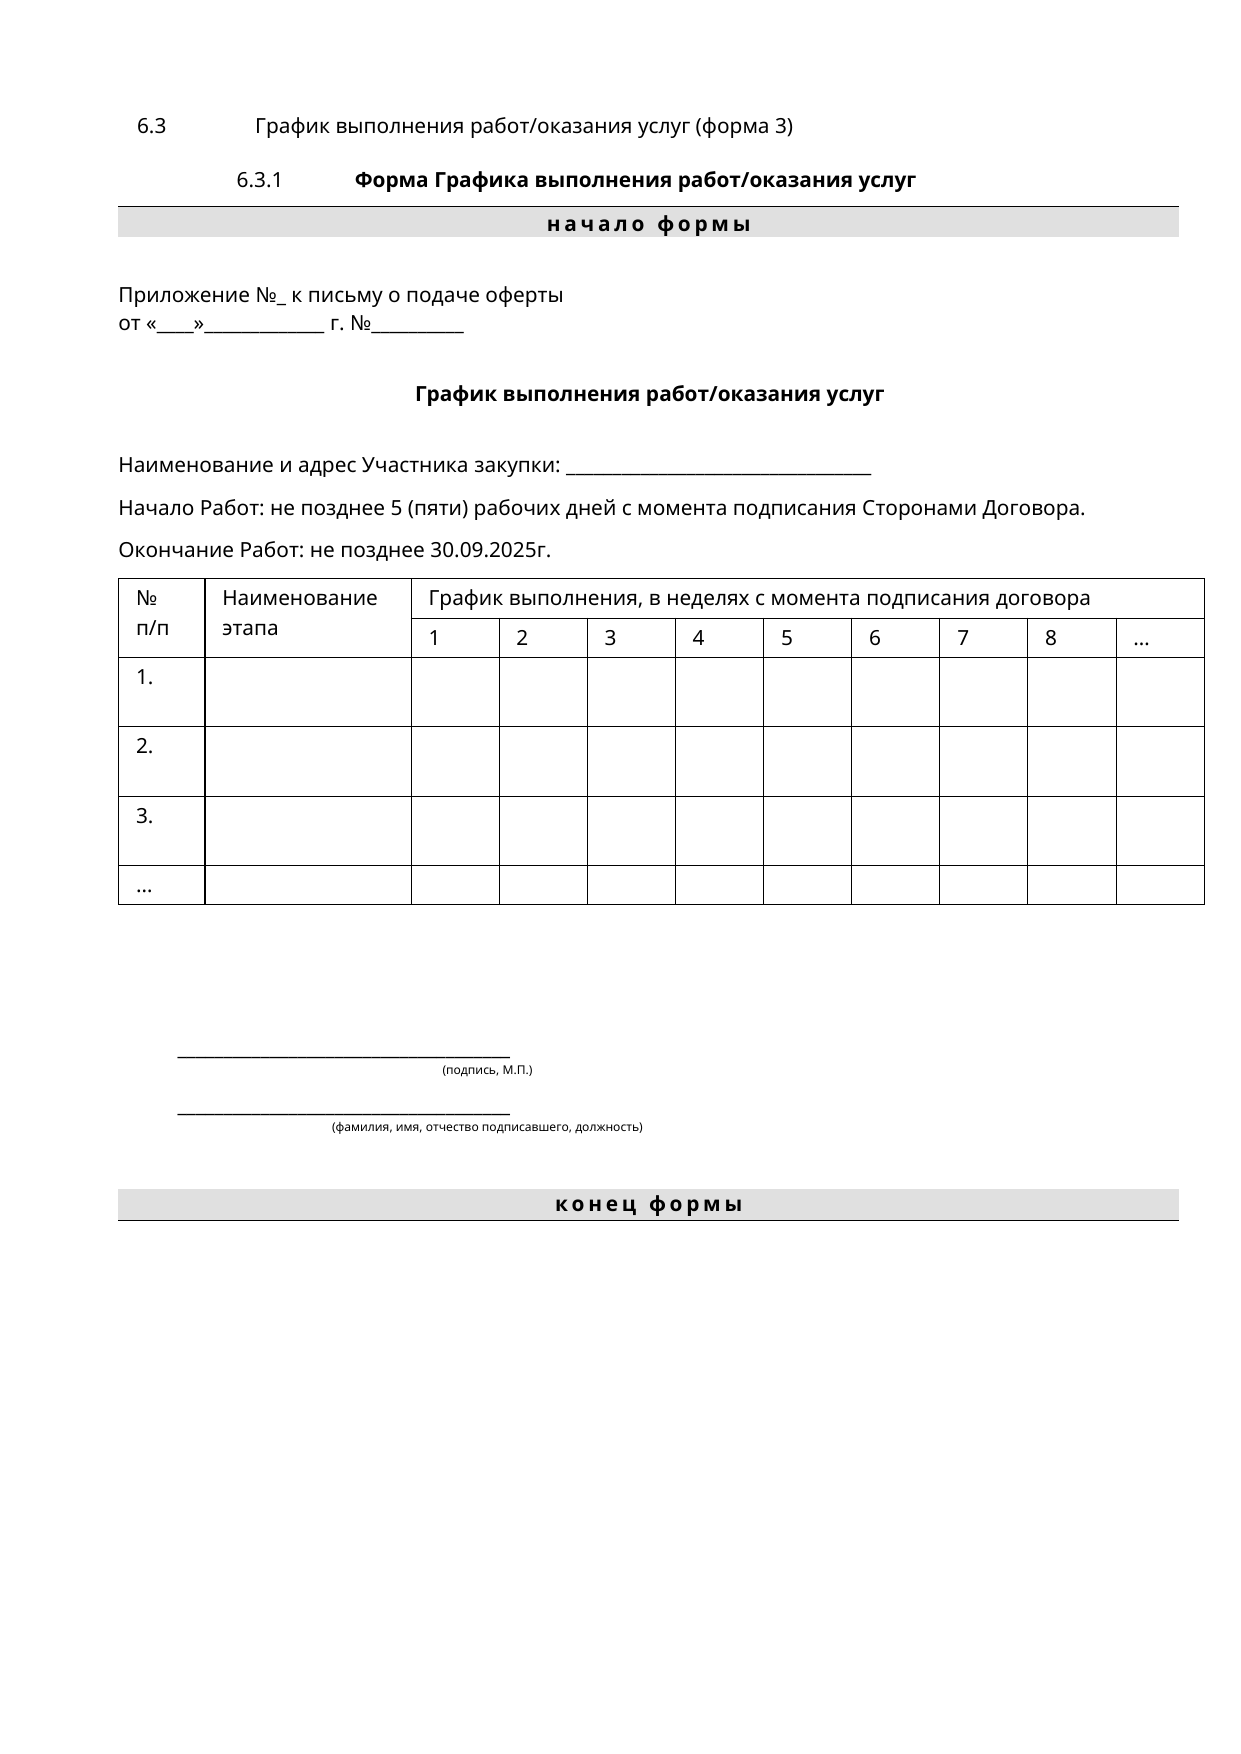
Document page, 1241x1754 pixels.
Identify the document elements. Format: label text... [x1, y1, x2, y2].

table_cell [119, 658, 204, 726]
table_cell … [119, 866, 204, 904]
table_cell [764, 658, 851, 726]
table_cell [940, 727, 1027, 796]
table_cell [852, 658, 939, 726]
table_header № п/п [119, 579, 204, 657]
table_cell 7 [940, 619, 1027, 657]
table_header График выполнения, в неделях с момента подписания договора [412, 579, 1204, 618]
table_cell [1117, 866, 1204, 904]
text конец формы [118, 1189, 1179, 1220]
table_cell [588, 727, 675, 796]
table_cell 2 [500, 619, 587, 657]
table_cell 5 [764, 619, 851, 657]
table_cell [206, 866, 411, 904]
text (фамилия, имя, отчество подписавшего, должность) [118, 1118, 797, 1147]
table_cell [1028, 866, 1116, 904]
table_cell [940, 797, 1027, 865]
text Приложение №_ к письму о подаче оферты от «____»_____________ г. №__________ [118, 280, 1181, 337]
text ____________________________________ [118, 1033, 1181, 1062]
text (подпись, М.П.) [118, 1062, 797, 1090]
table_cell [119, 797, 204, 865]
table_cell [676, 866, 763, 904]
table_cell [500, 866, 587, 904]
table_cell [852, 797, 939, 865]
table_cell [1028, 797, 1116, 865]
table_cell [412, 797, 499, 865]
table_cell [206, 797, 411, 865]
subtitle График выполнения работ/оказания услуг (форма 3) [137, 111, 1181, 140]
table_cell [500, 658, 587, 726]
table_cell [588, 797, 675, 865]
table_cell [206, 658, 411, 726]
table_cell [412, 658, 499, 726]
table_cell [676, 727, 763, 796]
table_cell [1117, 658, 1204, 726]
table_cell [500, 727, 587, 796]
table_cell [1117, 797, 1204, 865]
table_cell [588, 658, 675, 726]
text Начало Работ: не позднее 5 (пяти) рабочих дней с момента подписания Сторонами Договора. [118, 493, 1181, 521]
table_header Наименование этапа [206, 579, 411, 657]
table_cell … [1117, 619, 1204, 657]
table_cell [588, 866, 675, 904]
table_cell [1117, 727, 1204, 796]
table_cell [764, 866, 851, 904]
text ____________________________________ [118, 1090, 1181, 1118]
table_cell [119, 727, 204, 796]
table_cell [852, 727, 939, 796]
table_cell [1028, 658, 1116, 726]
table_cell [940, 866, 1027, 904]
table_cell 3 [588, 619, 675, 657]
table_cell [852, 866, 939, 904]
table_cell 6 [852, 619, 939, 657]
table_cell [764, 797, 851, 865]
text Окончание Работ: не позднее 30.09.2025г. [118, 536, 1181, 564]
text График выполнения работ/оказания услуг [118, 379, 1181, 408]
table_cell [676, 658, 763, 726]
table_cell [1028, 727, 1116, 796]
table_cell 8 [1028, 619, 1116, 657]
table_cell [412, 866, 499, 904]
table_cell [764, 727, 851, 796]
table_cell [412, 727, 499, 796]
table_cell [676, 797, 763, 865]
text Наименование и адрес Участника закупки: _________________________________ [118, 450, 1181, 479]
table_cell 1 [412, 619, 499, 657]
text начало формы [118, 207, 1179, 237]
list Форма Графика выполнения работ/оказания услуг [236, 165, 1181, 193]
table_cell [940, 658, 1027, 726]
table_cell [500, 797, 587, 865]
table_cell 4 [676, 619, 763, 657]
table_cell [206, 727, 411, 796]
